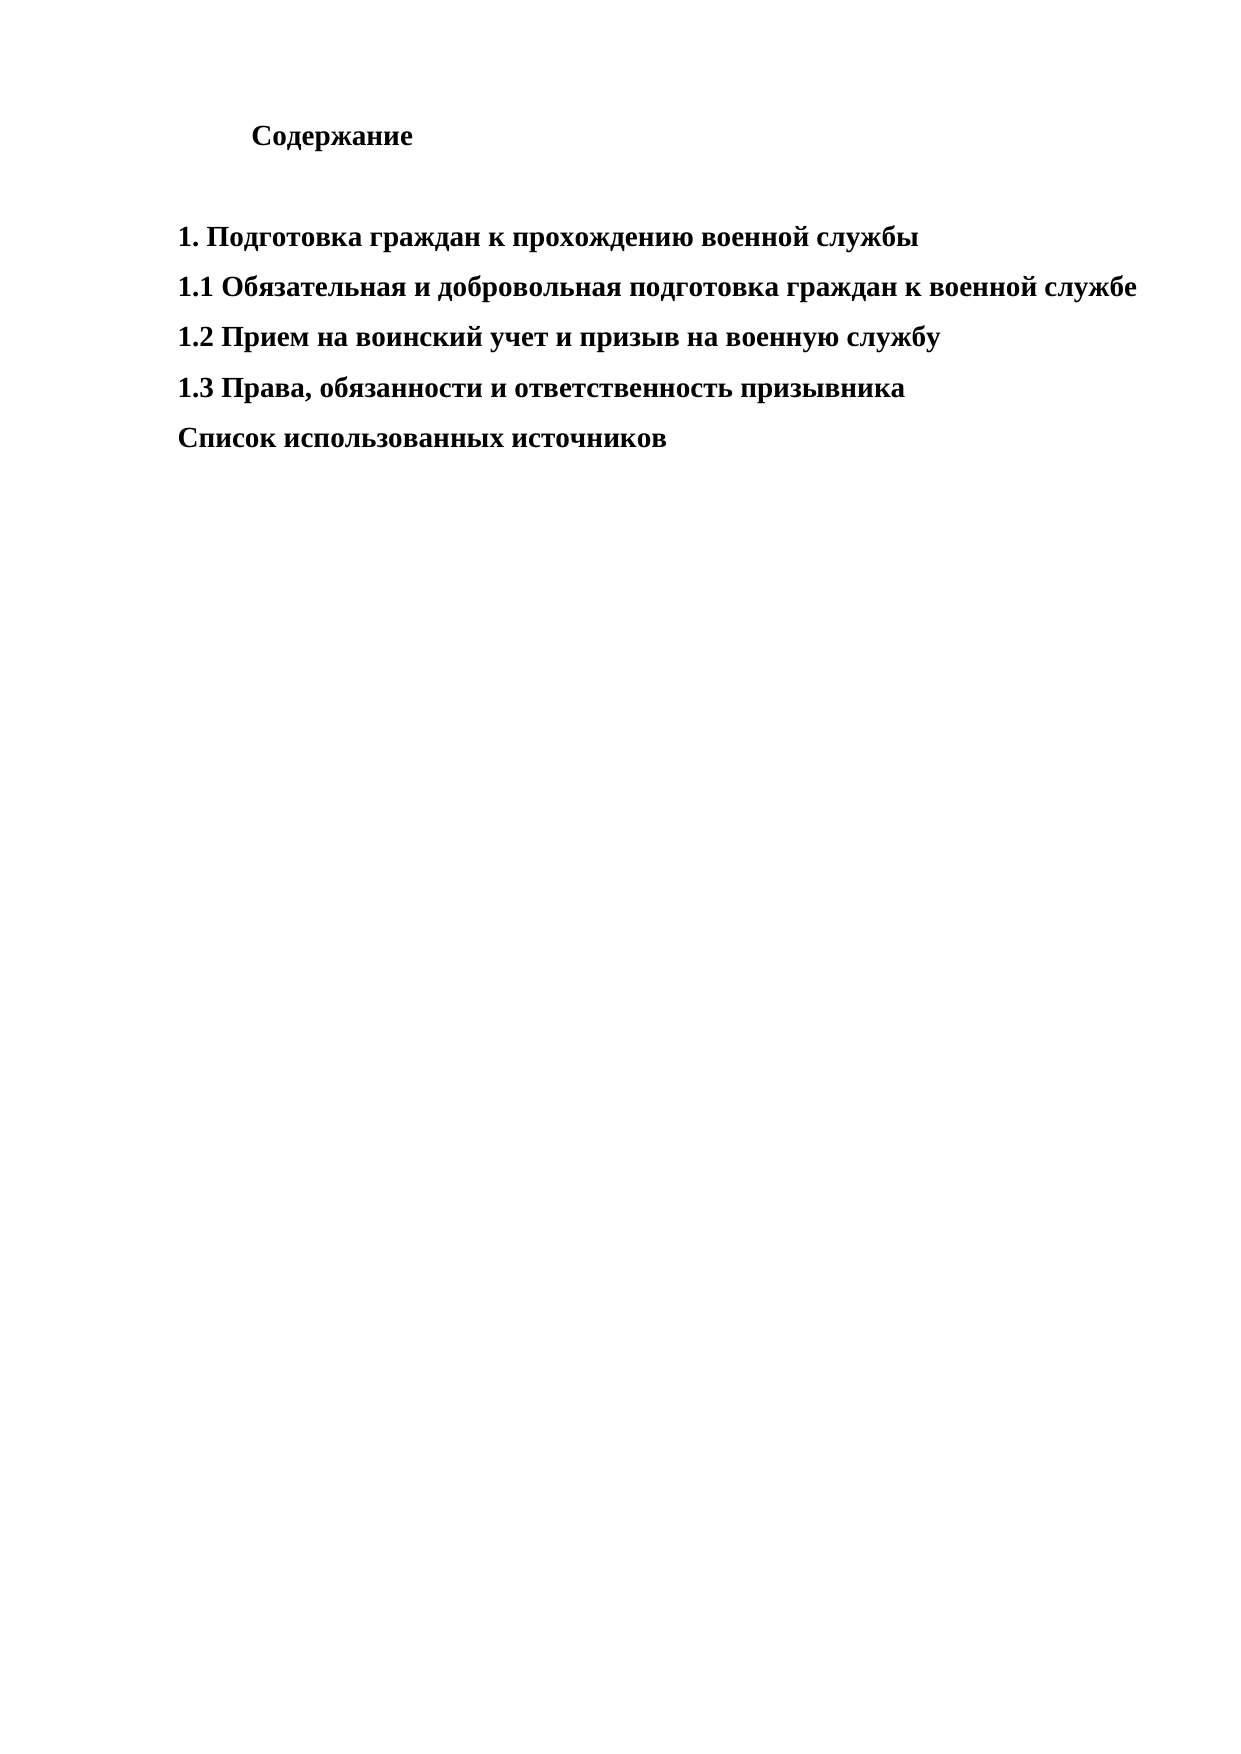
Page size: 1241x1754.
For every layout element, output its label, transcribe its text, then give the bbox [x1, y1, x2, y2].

text 1.3 Права, обязанности и ответственность призывника [177, 370, 1152, 403]
text Список использованных источников [177, 420, 1152, 453]
text Содержание [177, 118, 1152, 152]
text 1. Подготовка граждан к прохождению военной службы [177, 219, 1152, 252]
text 1.1 Обязательная и добровольная подготовка граждан к военной службе [177, 269, 1152, 303]
text 1.2 Прием на воинский учет и призыв на военную службу [177, 319, 1152, 353]
